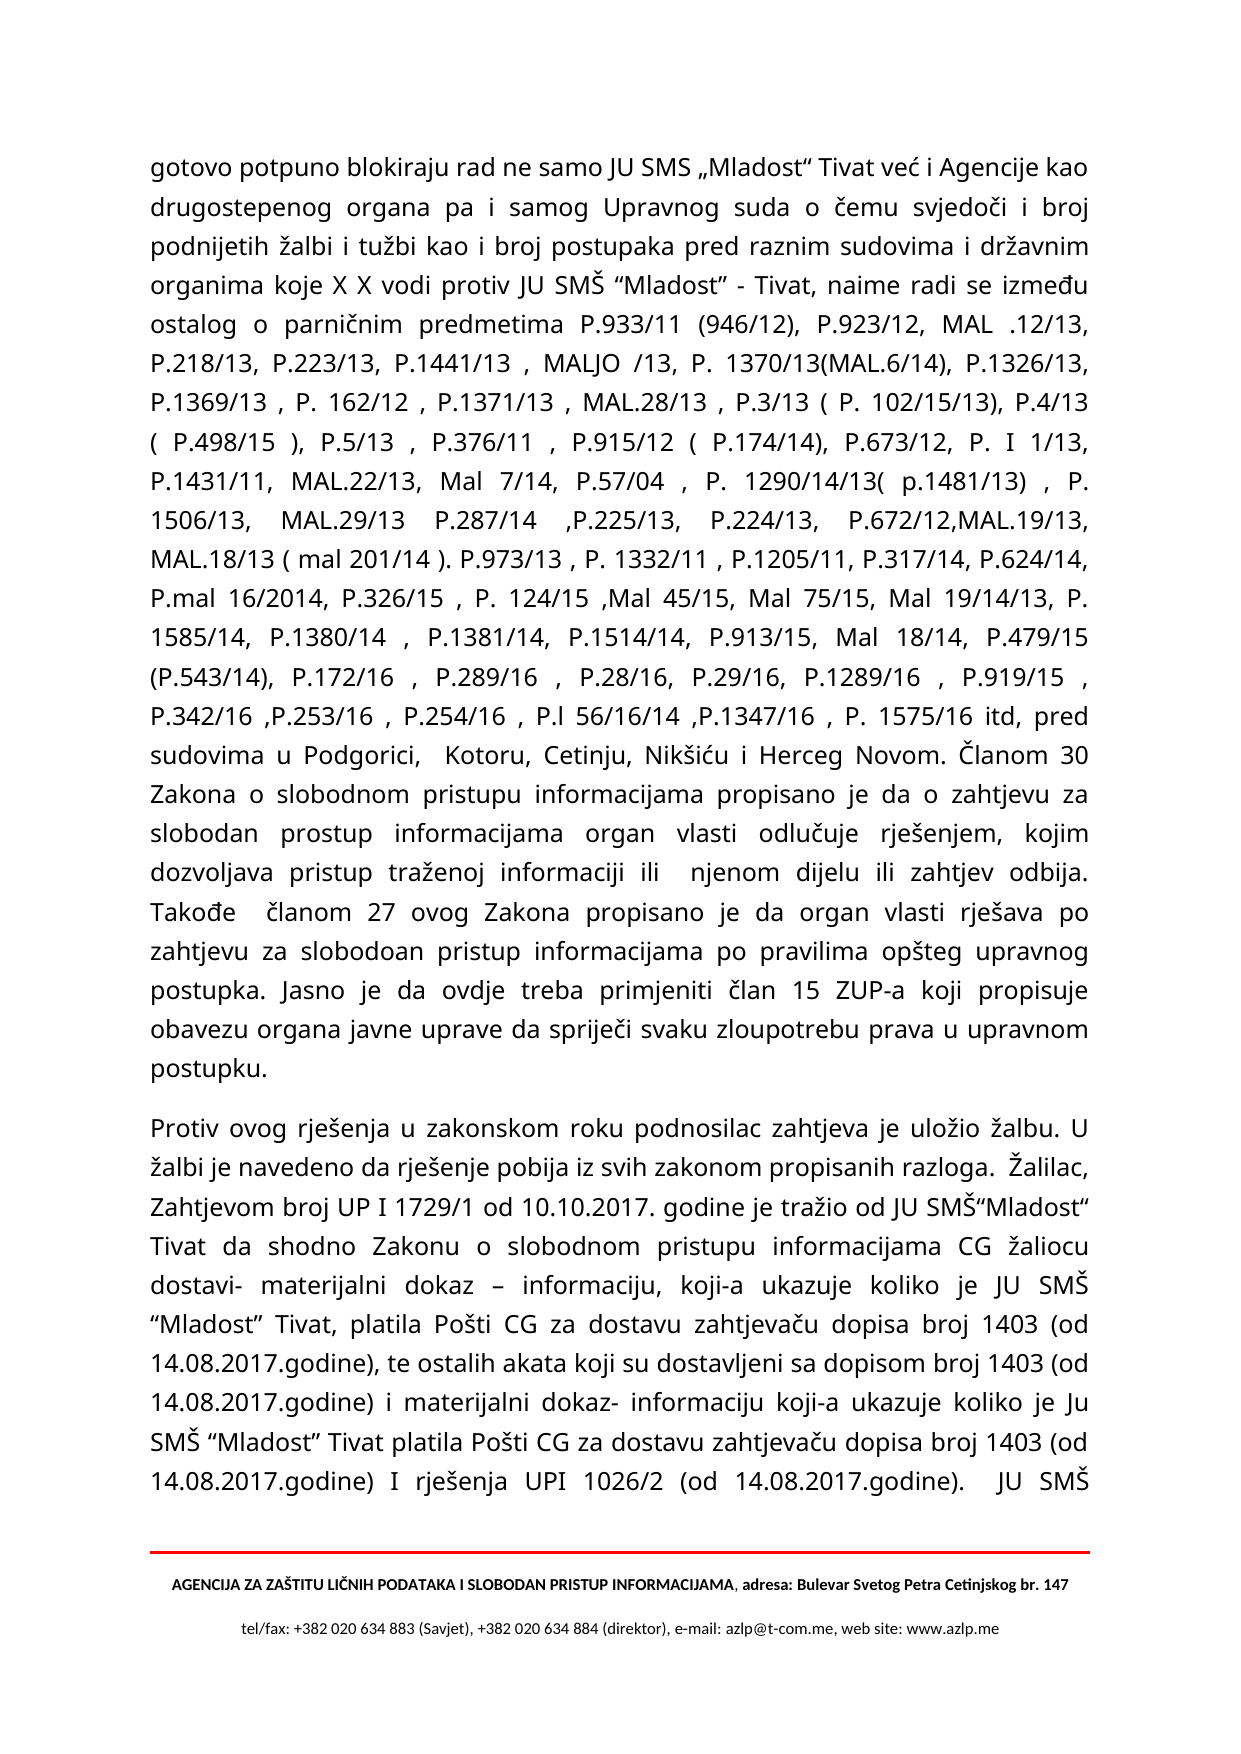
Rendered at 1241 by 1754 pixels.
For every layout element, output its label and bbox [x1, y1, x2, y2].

text [150, 1111, 1090, 1497]
text [150, 150, 1090, 1085]
